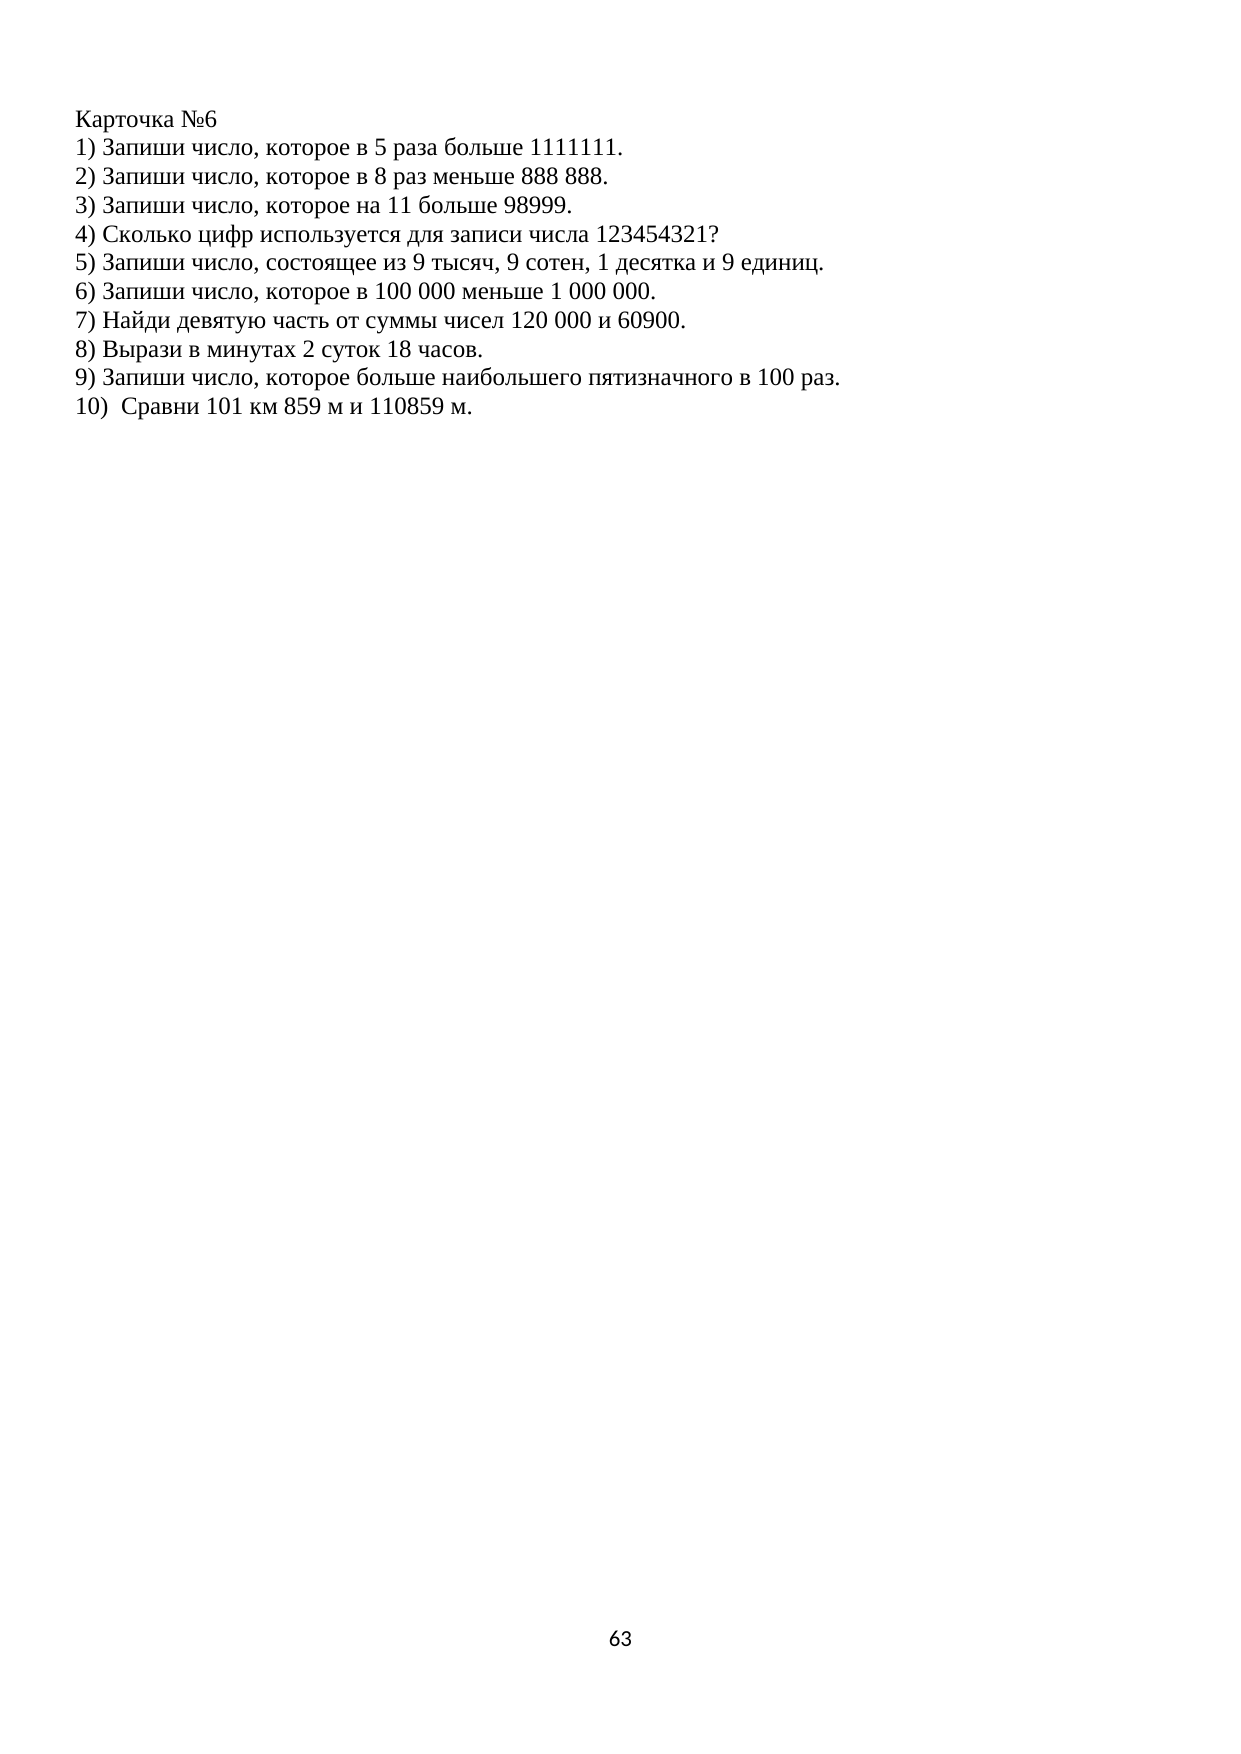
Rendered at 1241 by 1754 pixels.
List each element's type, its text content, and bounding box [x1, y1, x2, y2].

text 4) Сколько цифр используется для записи числа 123454321? [75, 219, 1165, 247]
text 5) Запиши число, состоящее из 9 тысяч, 9 сотен, 1 десятка и 9 единиц. [75, 247, 1165, 276]
text 6) Запиши число, которое в 100 000 меньше 1 000 000. [75, 276, 1165, 305]
text 1) Запиши число, которое в 5 раза больше 1111111. [75, 132, 1165, 161]
text 2) Запиши число, которое в 8 раз меньше 888 888. [75, 161, 1165, 190]
text 9) Запиши число, которое больше наибольшего пятизначного в 100 раз. [75, 362, 1165, 391]
text 8) Вырази в минутах 2 суток 18 часов. [75, 334, 1165, 362]
text 3) Запиши число, которое на 11 больше 98999. [75, 190, 1165, 219]
text 10) Сравни 101 км 859 м и 110859 м. [75, 391, 1165, 420]
text 7) Найди девятую часть от суммы чисел 120 000 и 60900. [75, 305, 1165, 334]
text Карточка №6 [75, 104, 1165, 132]
